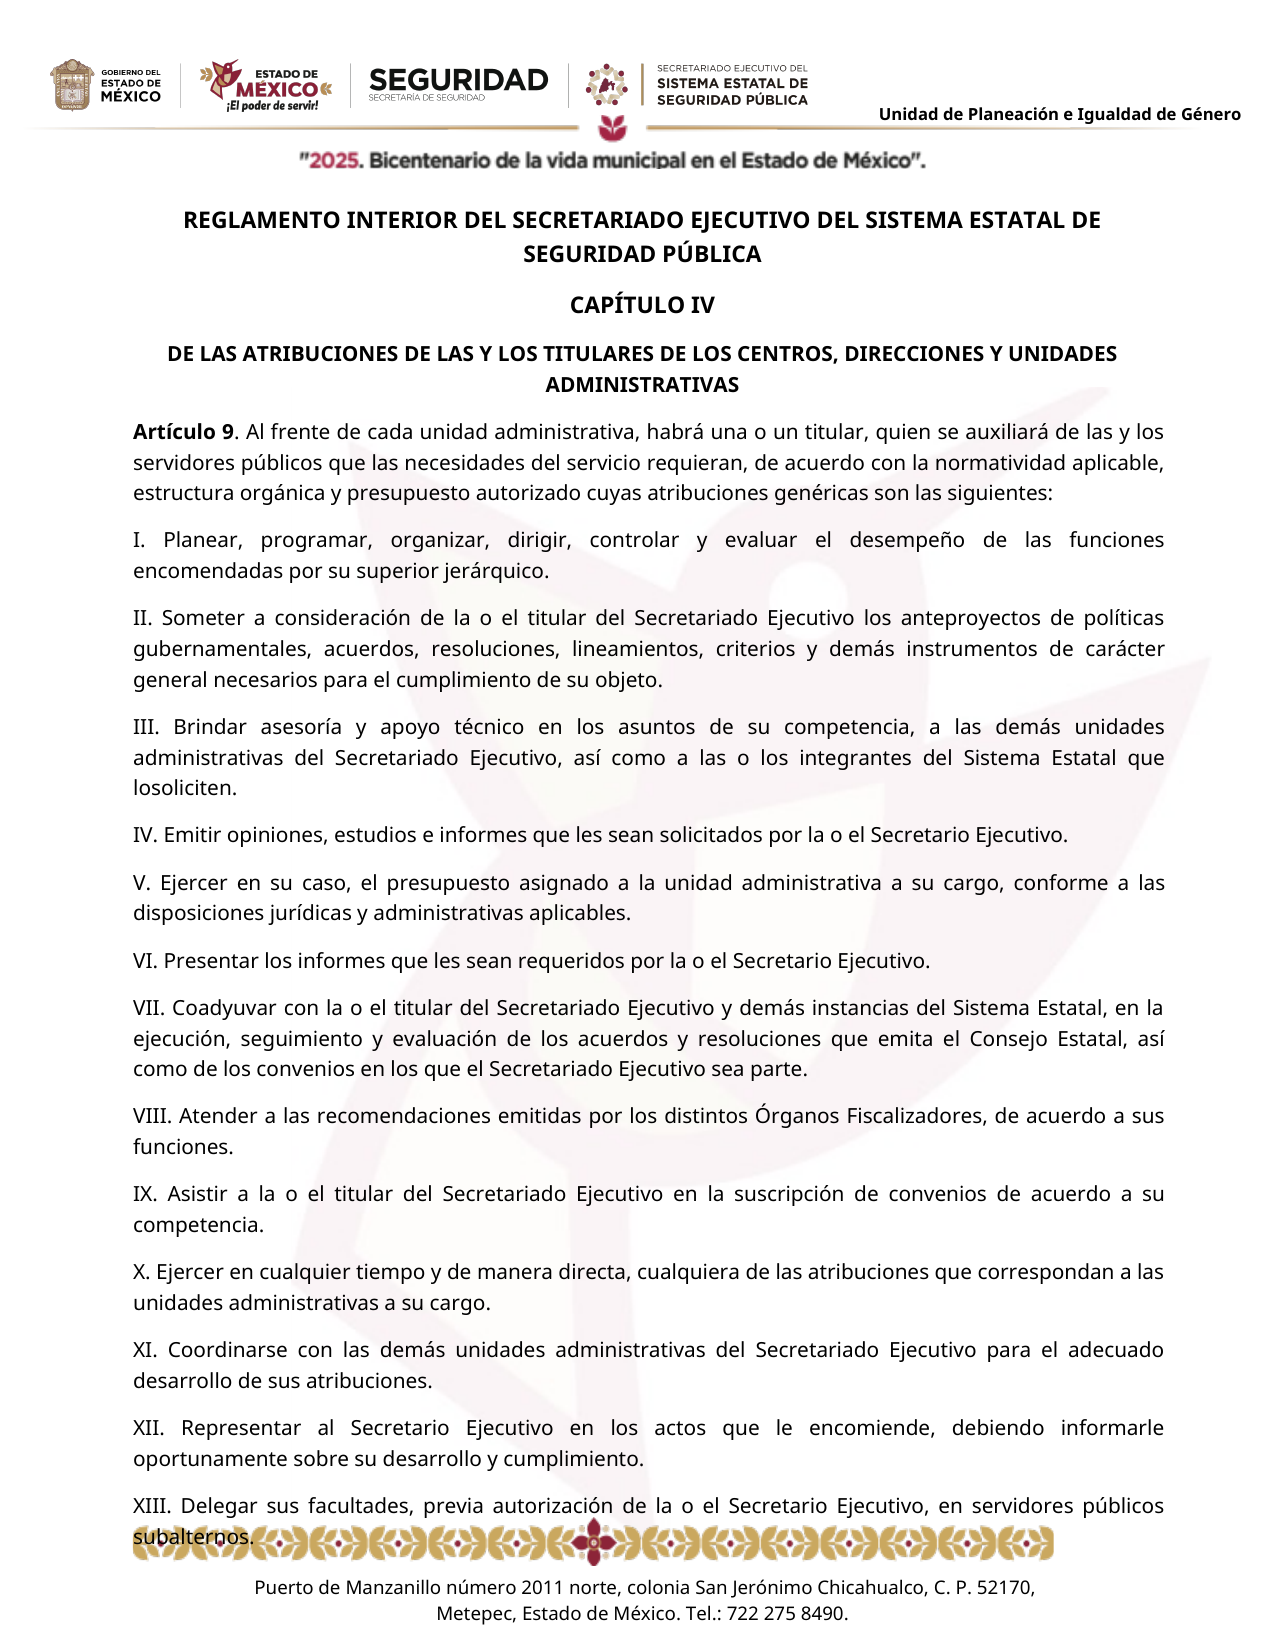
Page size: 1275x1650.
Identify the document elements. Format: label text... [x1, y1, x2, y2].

picture [291, 387, 1212, 1551]
text XII. Representar al Secretario Ejecutivo en los actos que le encomiende, debiendo informarle oportunamente sobre su desarrollo y cumplimiento. [133, 1413, 1166, 1472]
text XIII. Delegar sus facultades, previa autorización de la o el Secretario Ejecutivo, en servidores públicos subalternos. [133, 1491, 1166, 1550]
picture [50, 59, 808, 112]
text IX. Asistir a la o el titular del Secretariado Ejecutivo en la suscripción de convenios de acuerdo a su competencia. [133, 1179, 1166, 1238]
text X. Ejercer en cualquier tiempo y de manera directa, cualquiera de las atribuciones que correspondan a las unidades administrativas a su cargo. [133, 1257, 1166, 1316]
text VI. Presentar los informes que les sean requeridos por la o el Secretario Ejecutivo. [133, 946, 1166, 974]
text V. Ejercer en su caso, el presupuesto asignado a la unidad administrativa a su cargo, conforme a las disposiciones jurídicas y administrativas aplicables. [133, 868, 1166, 927]
text III. Brindar asesoría y apoyo técnico en los asuntos de su competencia, a las demás unidades administrativas del Secretariado Ejecutivo, así como a las o los integrantes del Sistema Estatal que losoliciten. [133, 712, 1166, 802]
text Artículo 9. Al frente de cada unidad administrativa, habrá una o un titular, quien se auxiliará de las y los servidores públicos que las necesidades del servicio requieran, de acuerdo con la normatividad aplicable, estructura orgánica y presupuesto autorizado cuyas atribuciones genéricas son las siguientes: [133, 417, 1166, 507]
text I. Planear, programar, organizar, dirigir, controlar y evaluar el desempeño de las funciones encomendadas por su superior jerárquico. [133, 526, 1166, 584]
text II. Someter a consideración de la o el titular del Secretariado Ejecutivo los anteproyectos de políticas gubernamentales, acuerdos, resoluciones, lineamientos, criterios y demás instrumentos de carácter general necesarios para el cumplimiento de su objeto. [133, 603, 1166, 693]
text VIII. Atender a las recomendaciones emitidas por los distintos Órganos Fiscalizadores, de acuerdo a sus funciones. [133, 1102, 1166, 1161]
text VII. Coadyuvar con la o el titular del Secretariado Ejecutivo y demás instancias del Sistema Estatal, en la ejecución, seguimiento y evaluación de los acuerdos y resoluciones que emita el Consejo Estatal, así como de los convenios en los que el Secretariado Ejecutivo sea parte. [133, 993, 1166, 1083]
text REGLAMENTO INTERIOR DEL SECRETARIADO EJECUTIVO DEL SISTEMA ESTATAL DE SEGURIDAD PÚBLICA [133, 204, 1152, 269]
text CAPÍTULO IV [133, 289, 1152, 320]
text IV. Emitir opiniones, estudios e informes que les sean solicitados por la o el Secretario Ejecutivo. [133, 821, 1166, 849]
text DE LAS ATRIBUCIONES DE LAS Y LOS TITULARES DE LOS CENTROS, DIRECCIONES Y UNIDADES ADMINISTRATIVAS [133, 339, 1152, 398]
text XI. Coordinarse con las demás unidades administrativas del Secretariado Ejecutivo para el adecuado desarrollo de sus atribuciones. [133, 1335, 1166, 1394]
